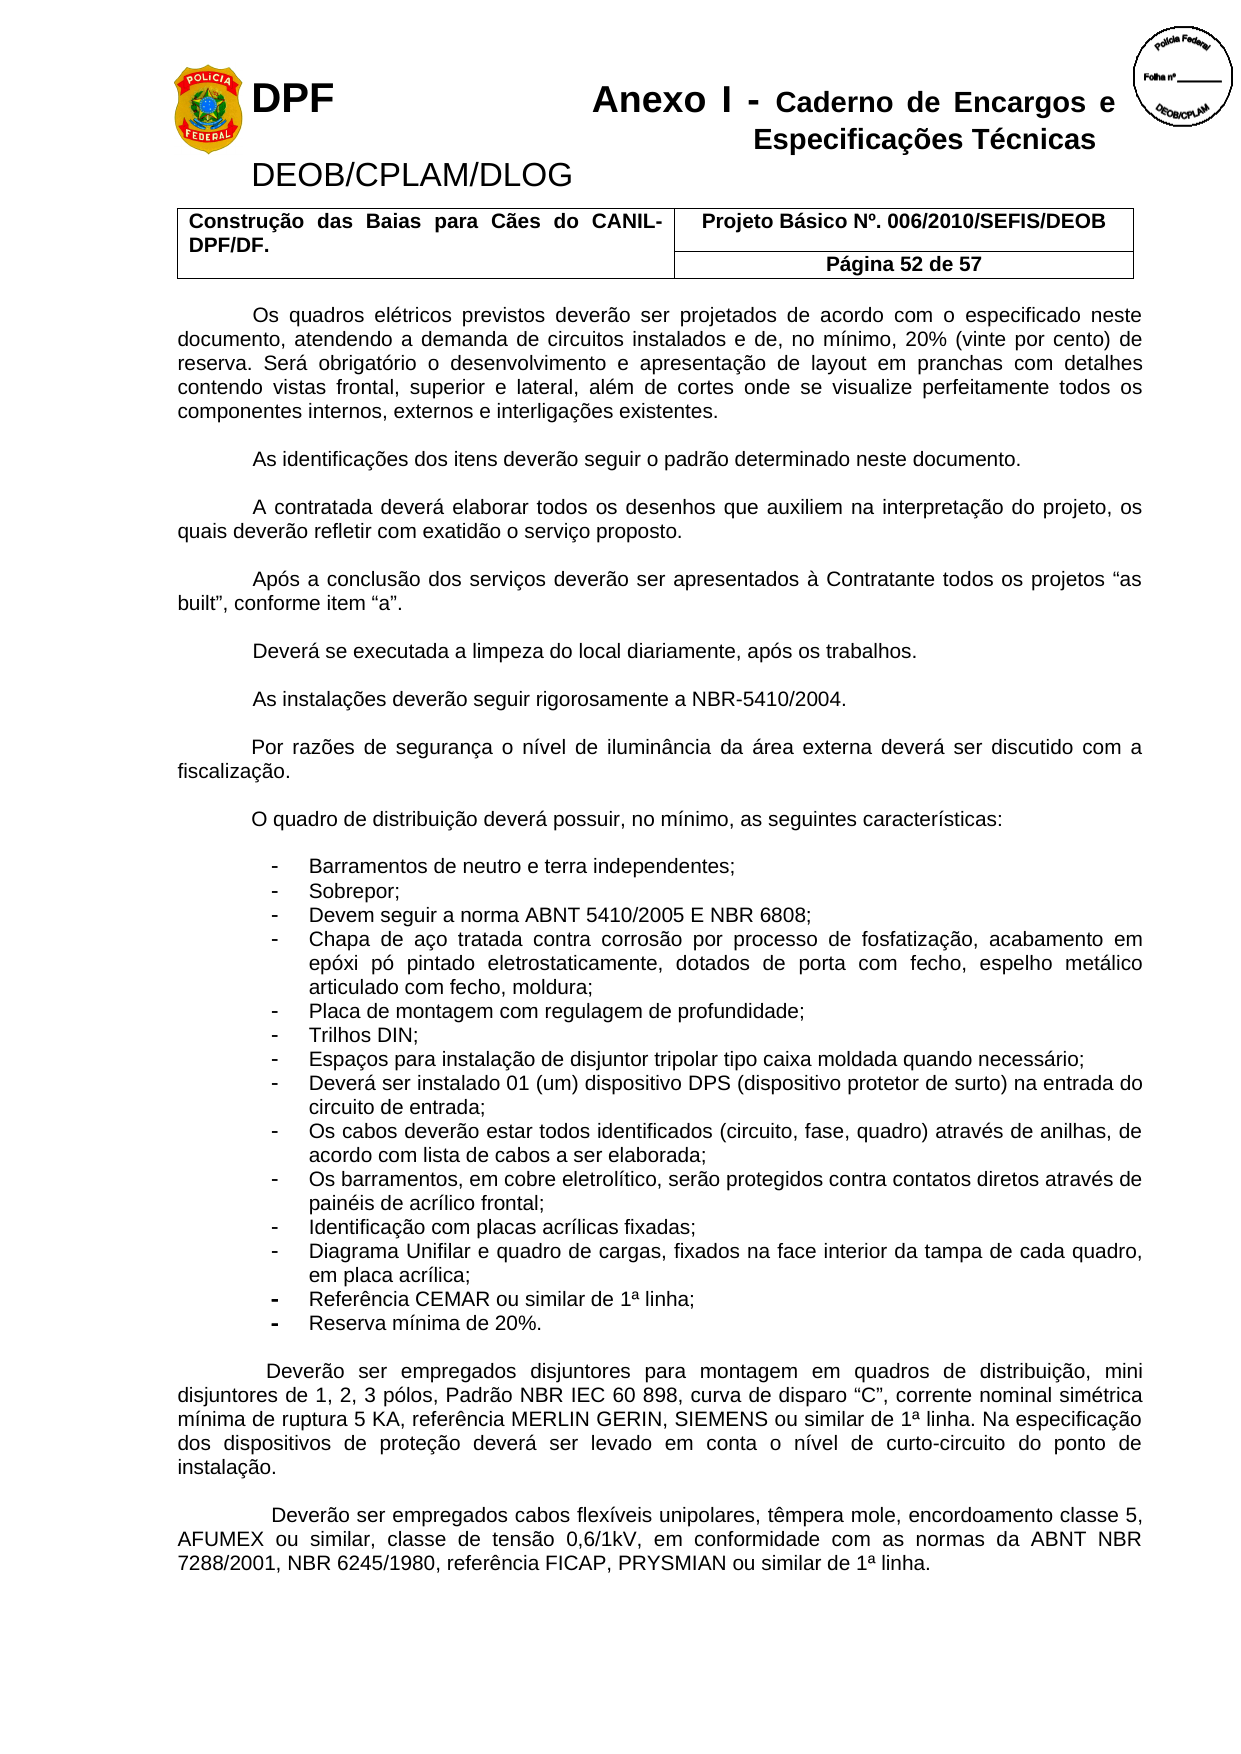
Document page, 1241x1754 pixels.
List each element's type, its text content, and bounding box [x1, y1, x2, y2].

list Placa de montagem com regulagem de profundidade; [271, 998, 1144, 1023]
list Os barramentos, em cobre eletrolítico, serão protegidos contra contatos diretos através de painéis de acrílico frontal; [271, 1167, 1144, 1215]
picture [1114, 16, 1241, 155]
list Deverá ser instalado 01 (um) dispositivo DPS (dispositivo protetor de surto) na entrada do circuito de entrada; [271, 1071, 1144, 1119]
list Barramentos de neutro e terra independentes; [271, 854, 1144, 878]
list Diagrama Unifilar e quadro de cargas, fixados na face interior da tampa de cada quadro, em placa acrílica; [271, 1239, 1144, 1287]
list Devem seguir a norma ABNT 5410/2005 E NBR 6808; [271, 902, 1144, 927]
list Chapa de aço tratada contra corrosão por processo de fosfatização, acabamento em epóxi pó pintado eletrostaticamente, dotados de porta com fecho, espelho metálico articulado com fecho, moldura; [271, 927, 1144, 998]
list Identificação com placas acrílicas fixadas; [271, 1215, 1144, 1239]
text Por razões de segurança o nível de iluminância da área externa deverá ser discutido com a fiscalização. [177, 734, 1144, 782]
text Deverá se executada a limpeza do local diariamente, após os trabalhos. [252, 639, 1144, 663]
list Reserva mínima de 20%. [271, 1311, 1144, 1335]
list Espaços para instalação de disjuntor tripolar tipo caixa moldada quando necessário; [271, 1047, 1144, 1071]
text As instalações deverão seguir rigorosamente a NBR-5410/2004. [252, 687, 1144, 711]
text Os quadros elétricos previstos deverão ser projetados de acordo com o especificado neste documento, atendendo a demanda de circuitos instalados e de, no mínimo, 20% (vinte por cento) de reserva. Será obrigatório o desenvolvimento e apresentação de layout em pranchas com detalhes contendo vistas frontal, superior e lateral, além de cortes onde se visualize perfeitamente todos os componentes internos, externos e interligações existentes. [177, 303, 1144, 423]
list Trilhos DIN; [271, 1023, 1144, 1047]
text As identificações dos itens deverão seguir o padrão determinado neste documento. [252, 447, 1144, 471]
list Referência CEMAR ou similar de 1ª linha; [271, 1287, 1144, 1311]
text Deverão ser empregados cabos flexíveis unipolares, têmpera mole, encordoamento classe 5, AFUMEX ou similar, classe de tensão 0,6/1kV, em conformidade com as normas da ABNT NBR 7288/2001, NBR 6245/1980, referência FICAP, PRYSMIAN ou similar de 1ª linha. [177, 1503, 1144, 1574]
list Os cabos deverão estar todos identificados (circuito, fase, quadro) através de anilhas, de acordo com lista de cabos a ser elaborada; [271, 1119, 1144, 1167]
text Após a conclusão dos serviços deverão ser apresentados à Contratante todos os projetos “as built”, conforme item “a”. [177, 567, 1144, 615]
text O quadro de distribuição deverá possuir, no mínimo, as seguintes características: [177, 806, 1144, 830]
text A contratada deverá elaborar todos os desenhos que auxiliem na interpretação do projeto, os quais deverão refletir com exatidão o serviço proposto. [177, 495, 1144, 543]
list Sobrepor; [271, 878, 1144, 902]
text Deverão ser empregados disjuntores para montagem em quadros de distribuição, mini disjuntores de 1, 2, 3 pólos, Padrão NBR IEC 60 898, curva de disparo “C”, corrente nominal simétrica mínima de ruptura 5 KA, referência MERLIN GERIN, SIEMENS ou similar de 1ª linha. Na especificação dos dispositivos de proteção deverá ser levado em conta o nível de curto-circuito do ponto de instalação. [177, 1359, 1144, 1479]
